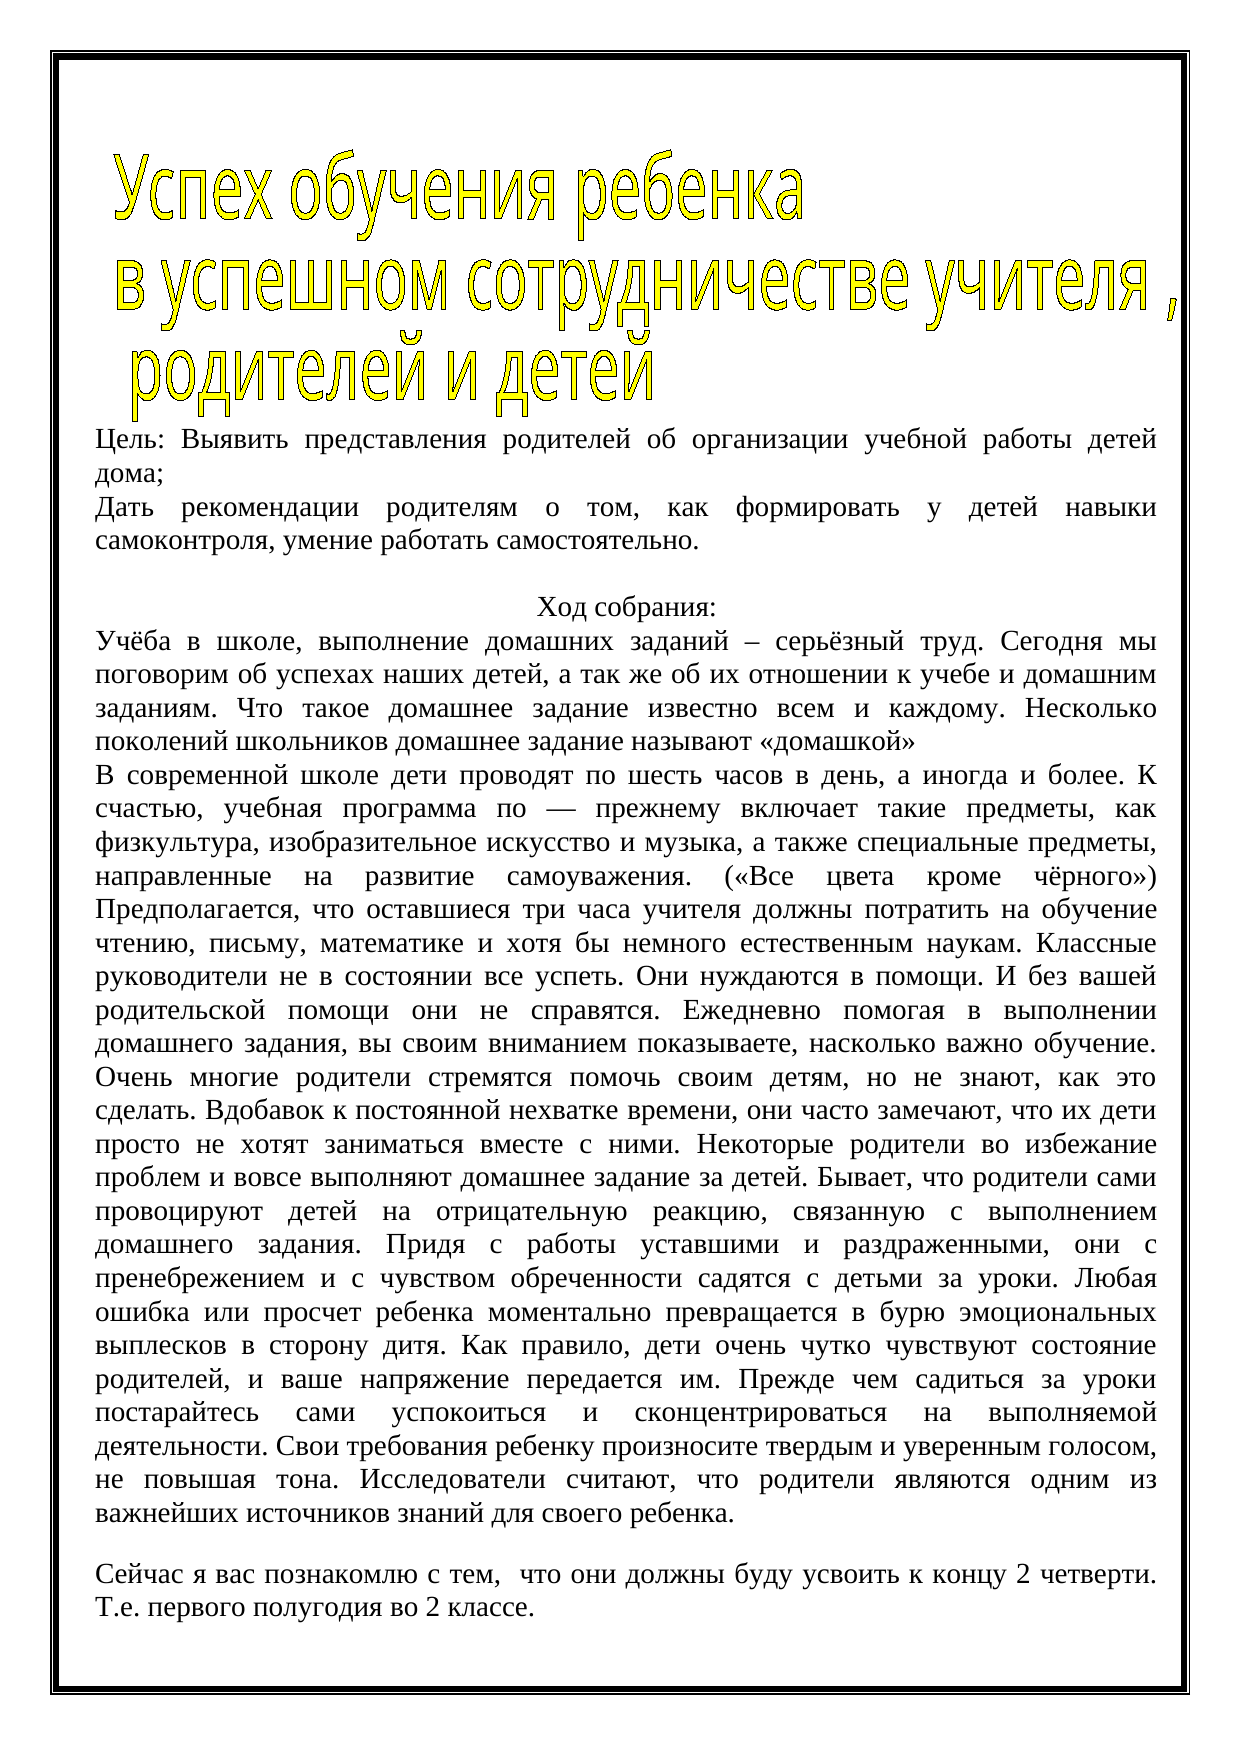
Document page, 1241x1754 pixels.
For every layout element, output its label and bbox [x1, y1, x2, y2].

table_header [89, 78, 1164, 1655]
